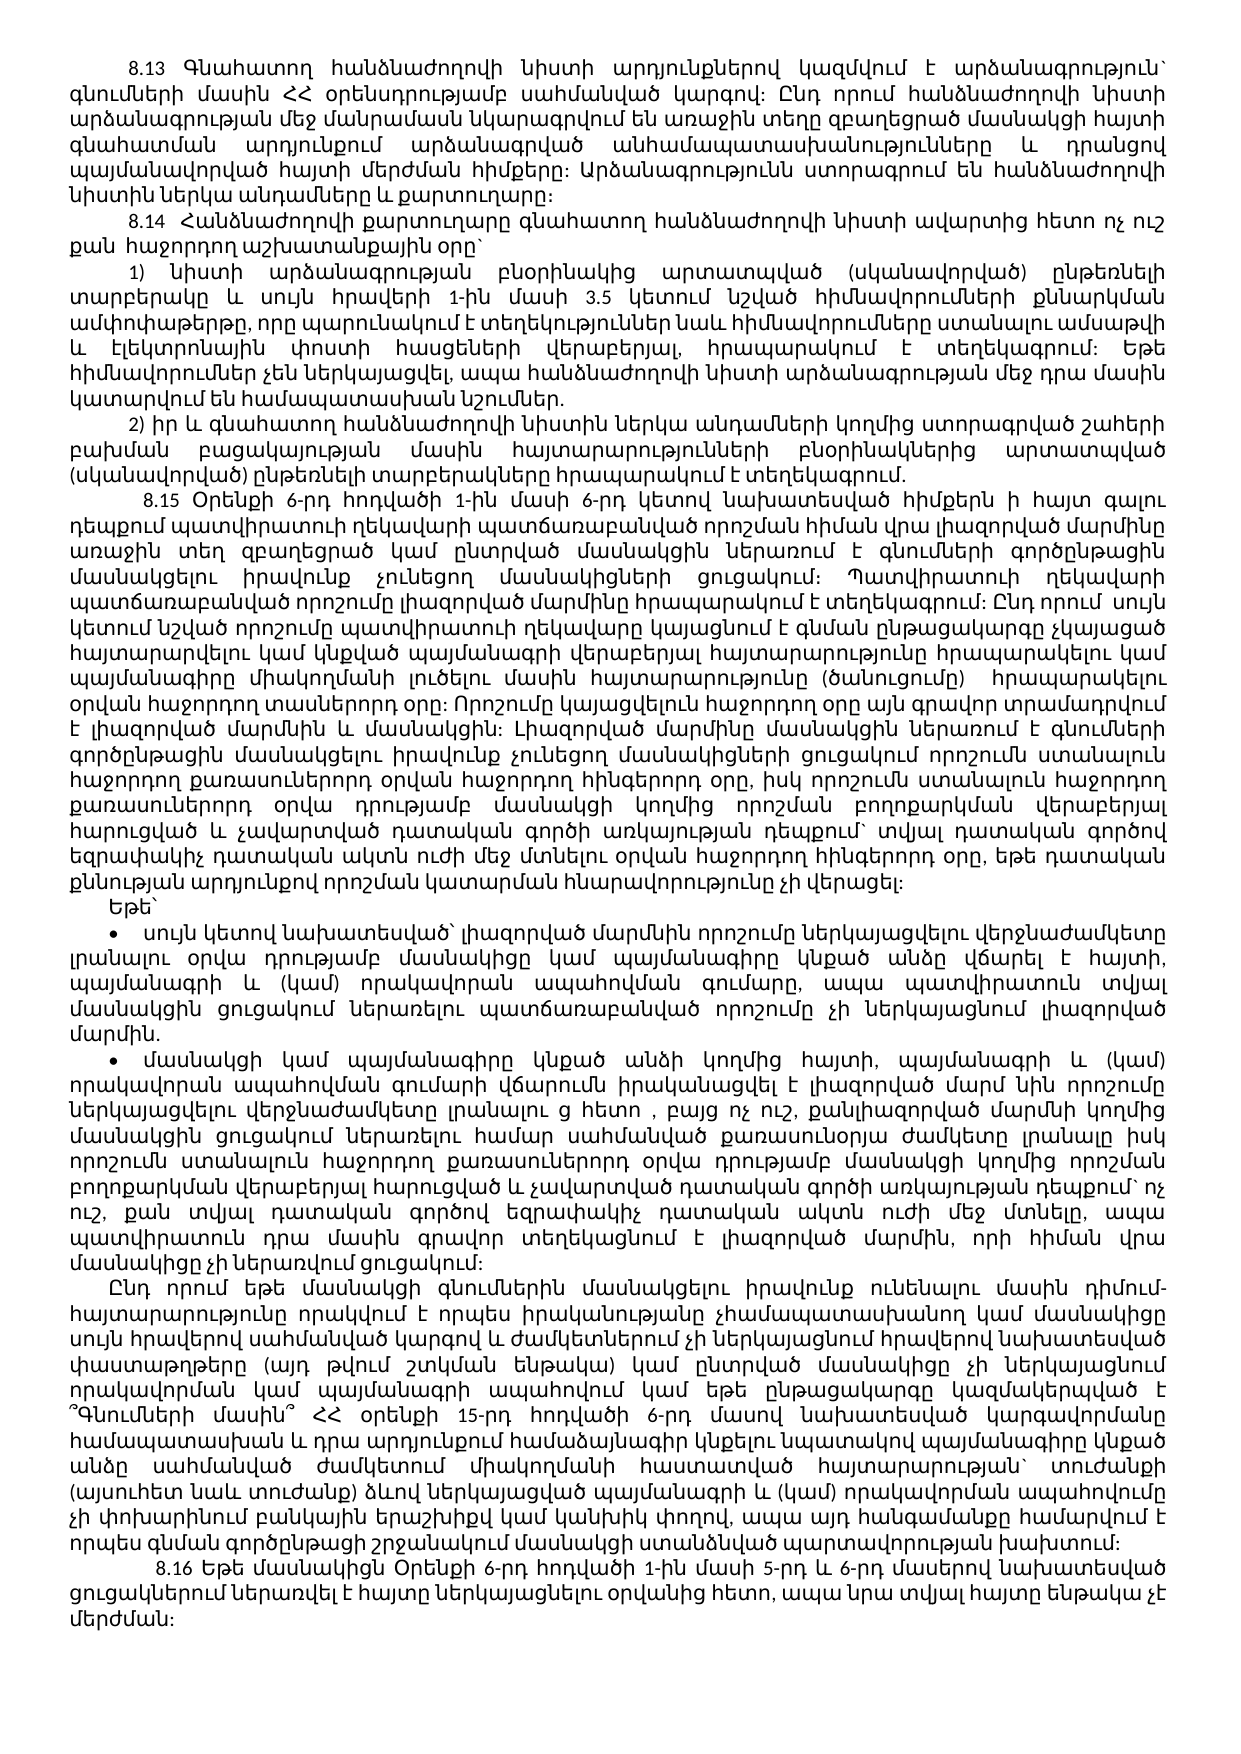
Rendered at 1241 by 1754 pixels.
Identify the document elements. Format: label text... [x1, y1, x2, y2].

text • մասնակցի կամ պայմանագիրը կնքած անձի կողմից հայտի, պայմանագրի և (կամ) որակավորան ապահովման գումարի վճարումն իրականացվել է լիազորված մարմ նին որոշումը ներկայացվելու վերջնաժամկետը լրանալու ց հետո , բայց ոչ ուշ, քանլիազորված մարմնի կողմից մասնակցին ցուցակում ներառելու համար սահմանված քառասունօրյա ժամկետը լրանալը իսկ որոշումն ստանալուն հաջորդող քառասուներորդ օրվա դրությամբ մասնակցի կողմից որոշման բողոքարկման վերաբերյալ հարուցված և չավարտված դատական գործի առկայության դեպքում` ոչ ուշ, քան տվյալ դատական գործով եզրափակիչ դատական ակտն ուժի մեջ մտնելը, ապա պատվիրատուն դրա մասին գրավոր տեղեկացնում է լիազորված մարմին, որի հիման վրա մասնակիցը չի ներառվում ցուցակում: [69, 1047, 1167, 1276]
text 2) իր և գնահատող հանձնաժողովի նիստին ներկա անդամների կողմից ստորագրված շահերի բախման բացակայության մասին հայտարարությունների բնօրինակներից արտատպված (սկանավորված) ընթեռնելի տարբերակները հրապարակում է տեղեկագրում. [69, 411, 1167, 488]
text 1) նիստի արձանագրության բնօրինակից արտատպված (սկանավորված) ընթեռնելի տարբերակը և սույն հրավերի 1-ին մասի 3.5 կետում նշված հիմնավորումների քննարկման ամփոփաթերթը, որը պարունակում է տեղեկություններ նաև հիմնավորումները ստանալու ամսաթվի և էլեկտրոնային փոստի հասցեների վերաբերյալ, հրապարակում է տեղեկագրում: Եթե հիմնավորումներ չեն ներկայացվել, ապա հանձնաժողովի նիստի արձանագրության մեջ դրա մասին կատարվում են համապատասխան նշումներ. [69, 259, 1167, 411]
text Ընդ որում եթե մասնակցի գնումներին մասնակցելու իրավունք ունենալու մասին դիմում-հայտարարությունը որակվում է որպես իրականությանը չհամապատասխանող կամ մասնակիցը սույն հրավերով սահմանված կարգով և ժամկետներում չի ներկայացնում հրավերով նախատեսված փաստաթղթերը (այդ թվում շտկման ենթակա) կամ ընտրված մասնակիցը չի ներկայացնում որակավորման կամ պայմանագրի ապահովում կամ եթե ընթացակարգը կազմակերպված է ՞Գնումների մասին՞ ՀՀ օրենքի 15-րդ հոդվածի 6-րդ մասով նախատեսված կարգավորմանը համապատասխան և դրա արդյունքում համաձայնագիր կնքելու նպատակով պայմանագիրը կնքած անձը սահմանված ժամկետում միակողմանի հաստատված հայտարարության` տուժանքի (այսուհետ նաև տուժանք) ձևով ներկայացված պայմանագրի և (կամ) որակավորման ապահովումը չի փոխարինում բանկային երաշխիքվ կամ կանխիկ փողով, ապա այդ հանգամանքը համարվում է որպես գնման գործընթացի շրջանակում մասնակցի ստանձնված պարտավորության խախտում: [69, 1276, 1167, 1555]
text 8.14 Հանձնաժողովի քարտուղարը գնահատող հանձնաժողովի նիստի ավարտից հետո ոչ ուշ քան հաջորդող աշխատանքային օրը` [69, 208, 1167, 259]
text Եթե՝ [69, 894, 1167, 920]
text • սույն կետով նախատեսված՝ լիազորված մարմնին որոշումը ներկայացվելու վերջնաժամկետը լրանալու օրվա դրությամբ մասնակիցը կամ պայմանագիրը կնքած անձը վճարել է հայտի, պայմանագրի և (կամ) որակավորան ապահովման գումարը, ապա պատվիրատուն տվյալ մասնակցին ցուցակում ներառելու պատճառաբանված որոշումը չի ներկայացնում լիազորված մարմին. [69, 920, 1167, 1047]
text 8.16 Եթե մասնակիցն Օրենքի 6-րդ հոդվածի 1-ին մասի 5-րդ և 6-րդ մասերով նախատեսված ցուցակներում ներառվել է հայտը ներկայացնելու օրվանից հետո, ապա նրա տվյալ հայտը ենթակա չէ մերժման: [69, 1555, 1167, 1631]
text 8.13 Գնահատող հանձնաժողովի նիստի արդյունքներով կազմվում է արձանագրություն` գնումների մասին ՀՀ օրենսդրությամբ սահմանված կարգով: Ընդ որում հանձնաժողովի նիստի արձանագրության մեջ մանրամասն նկարագրվում են առաջին տեղը զբաղեցրած մասնակցի հայտի գնահատման արդյունքում արձանագրված անհամապատասխանությունները և դրանցով պայմանավորված հայտի մերժման հիմքերը: Արձանագրությունն ստորագրում են հանձնաժողովի նիստին ներկա անդամները և քարտուղարը։ [69, 56, 1167, 208]
text 8.15 Օրենքի 6-րդ հոդվածի 1-ին մասի 6-րդ կետով նախատեսված հիմքերն ի հայտ գալու դեպքում պատվիրատուի ղեկավարի պատճառաբանված որոշման հիման վրա լիազորված մարմինը առաջին տեղ զբաղեցրած կամ ընտրված մասնակցին ներառում է գնումների գործընթացին մասնակցելու իրավունք չունեցող մասնակիցների ցուցակում։ Պատվիրատուի ղեկավարի պատճառաբանված որոշումը լիազորված մարմինը հրապարակում է տեղեկագրում: Ընդ որում սույն կետում նշված որոշումը պատվիրատուի ղեկավարը կայացնում է գնման ընթացակարգը չկայացած հայտարարվելու կամ կնքված պայմանագրի վերաբերյալ հայտարարությունը հրապարակելու կամ պայմանագիրը միակողմանի լուծելու մասին հայտարարությունը (ծանուցումը) հրապարակելու օրվան հաջորդող տասներորդ օրը: Որոշումը կայացվելուն հաջորդող օրը այն գրավոր տրամադրվում է լիազորված մարմնին և մասնակցին: Լիազորված մարմինը մասնակցին ներառում է գնումների գործընթացին մասնակցելու իրավունք չունեցող մասնակիցների ցուցակում որոշումն ստանալուն հաջորդող քառասուներորդ օրվան հաջորդող հինգերորդ օրը, իսկ որոշումն ստանալուն հաջորդող քառասուներորդ օրվա դրությամբ մասնակցի կողմից որոշման բողոքարկման վերաբերյալ հարուցված և չավարտված դատական գործի առկայության դեպքում` տվյալ դատական գործով եզրափակիչ դատական ակտն ուժի մեջ մտնելու օրվան հաջորդող հինգերորդ օրը, եթե դատական քննության արդյունքով որոշման կատարման հնարավորությունը չի վերացել: [69, 488, 1167, 894]
